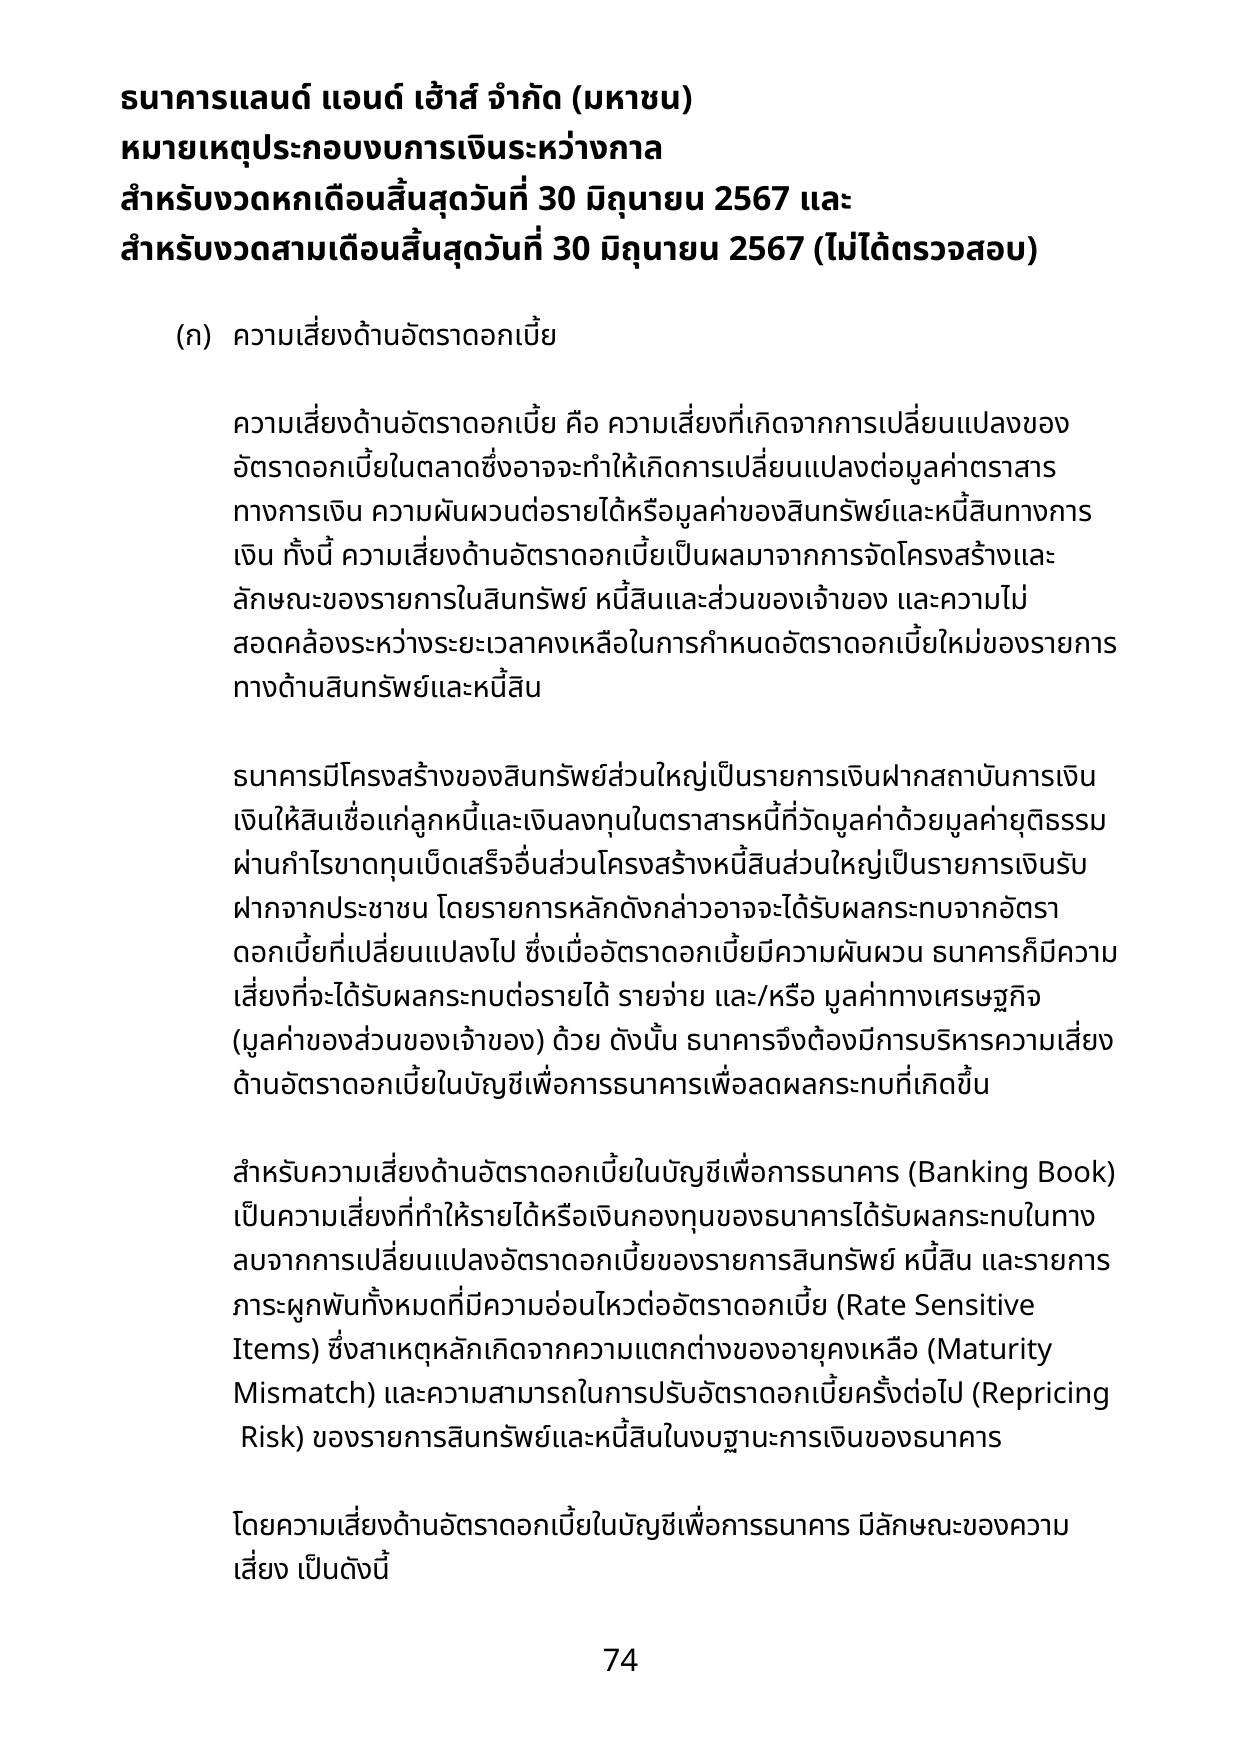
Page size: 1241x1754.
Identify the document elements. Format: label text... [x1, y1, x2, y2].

text ความเสี่ยงด้านอัตราดอกเบี้ย คือ ความเสี่ยงที่เกิดจากการเปลี่ยนแปลงของอัตราดอกเบี้ยในตลาดซึ่งอาจจะทำให้เกิดการเปลี่ยนแปลงต่อมูลค่าตราสารทางการเงิน ความผันผวนต่อรายได้หรือมูลค่าของสินทรัพย์และหนี้สินทางการเงิน ทั้งนี้ ความเสี่ยงด้านอัตราดอกเบี้ยเป็นผลมาจากการจัดโครงสร้างและลักษณะของรายการในสินทรัพย์ หนี้สินและส่วนของเจ้าของ และความไม่สอดคล้องระหว่างระยะเวลาคงเหลือในการกำหนดอัตราดอกเบี้ยใหม่ของรายการทางด้านสินทรัพย์และหนี้สิน [232, 402, 1120, 711]
text สำหรับความเสี่ยงด้านอัตราดอกเบี้ยในบัญชีเพื่อการธนาคาร (Banking Book) เป็นความเสี่ยงที่ทำให้รายได้หรือเงินกองทุนของธนาคารได้รับผลกระทบในทางลบจากการเปลี่ยนแปลงอัตราดอกเบี้ยของรายการสินทรัพย์ หนี้สิน และรายการภาระผูกพันทั้งหมดที่มีความอ่อนไหวต่ออัตราดอกเบี้ย (Rate Sensitive Items) ซึ่งสาเหตุหลักเกิดจากความแตกต่างของอายุคงเหลือ (Maturity Mismatch) และความสามารถในการปรับอัตราดอกเบี้ยครั้งต่อไป (Repricing Risk) ของรายการสินทรัพย์และหนี้สินในงบฐานะการเงินของธนาคาร [232, 1152, 1120, 1460]
text ธนาคารมีโครงสร้างของสินทรัพย์ส่วนใหญ่เป็นรายการเงินฝากสถาบันการเงิน เงินให้สินเชื่อแก่ลูกหนี้และเงินลงทุนในตราสารหนี้ที่วัดมูลค่าด้วยมูลค่ายุติธรรมผ่านกำไรขาดทุนเบ็ดเสร็จอื่นส่วนโครงสร้างหนี้สินส่วนใหญ่เป็นรายการเงินรับฝากจากประชาชน โดยรายการหลักดังกล่าวอาจจะได้รับผลกระทบจากอัตราดอกเบี้ยที่เปลี่ยนแปลงไป ซึ่งเมื่ออัตราดอกเบี้ยมีความผันผวน ธนาคารก็มีความเสี่ยงที่จะได้รับผลกระทบต่อรายได้ รายจ่าย และ/หรือ มูลค่าทางเศรษฐกิจ (มูลค่าของส่วนของเจ้าของ) ด้วย ดังนั้น ธนาคารจึงต้องมีการบริหารความเสี่ยงด้านอัตราดอกเบี้ยในบัญชีเพื่อการธนาคารเพื่อลดผลกระทบที่เกิดขึ้น [232, 755, 1120, 1107]
text (ก) ความเสี่ยงด้านอัตราดอกเบี้ย [176, 314, 1120, 358]
text โดยความเสี่ยงด้านอัตราดอกเบี้ยในบัญชีเพื่อการธนาคาร มีลักษณะของความเสี่ยง เป็นดังนี้ [232, 1504, 1120, 1593]
